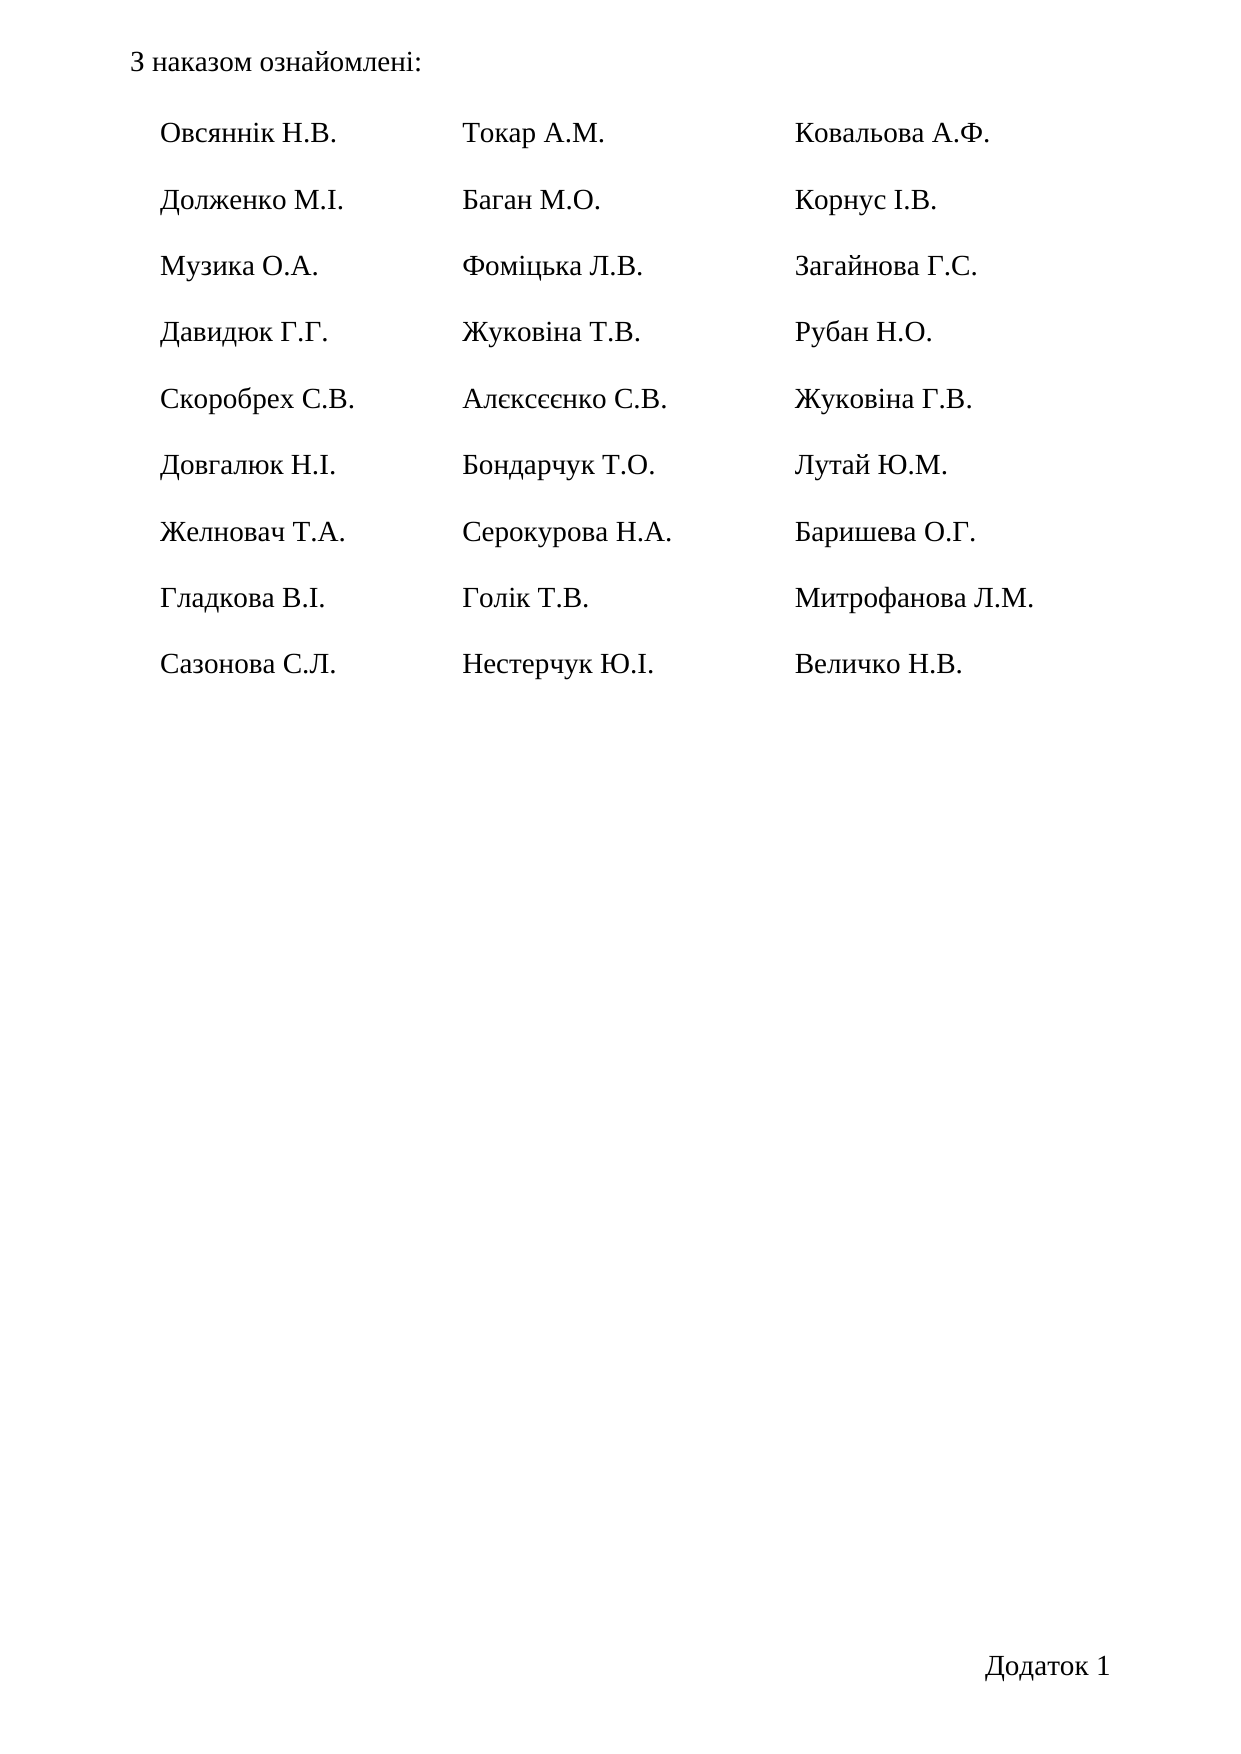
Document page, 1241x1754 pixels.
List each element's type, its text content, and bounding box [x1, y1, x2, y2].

table_cell Долженко М.І. [149, 182, 451, 248]
table_cell Митрофанова Л.М. [783, 580, 1116, 646]
table_cell Величко Н.В. [783, 646, 1116, 713]
table_cell Жуковіна Т.В. [451, 315, 783, 381]
table_cell Довгалюк Н.І. [149, 447, 451, 514]
table_header Овсяннік Н.В. [149, 116, 451, 182]
table_cell Давидюк Г.Г. [149, 315, 451, 381]
table_cell Желновач Т.А. [149, 514, 451, 580]
table_cell Скоробрех С.В. [149, 381, 451, 447]
table_cell Баган М.О. [451, 182, 783, 248]
table_header Ковальова А.Ф. [783, 116, 1116, 182]
table_cell Загайнова Г.С. [783, 248, 1116, 314]
table_header Токар А.М. [451, 116, 783, 182]
table_cell Рубан Н.О. [783, 315, 1116, 381]
table_cell Лутай Ю.М. [783, 447, 1116, 514]
table_cell Серокурова Н.А. [451, 514, 783, 580]
table_cell Нестерчук Ю.І. [451, 646, 783, 713]
table_cell Корнус І.В. [783, 182, 1116, 248]
text З наказом ознайомлені: [130, 44, 1110, 78]
table_cell Музика О.А. [149, 248, 451, 314]
table_cell Фоміцька Л.В. [451, 248, 783, 314]
table_cell Гладкова В.І. [149, 580, 451, 646]
table_cell Алєксєєнко С.В. [451, 381, 783, 447]
table_cell Баришева О.Г. [783, 514, 1116, 580]
table_cell Бондарчук Т.О. [451, 447, 783, 514]
text Додаток 1 [130, 1648, 1110, 1681]
table_cell Голік Т.В. [451, 580, 783, 646]
table_cell Сазонова С.Л. [149, 646, 451, 713]
table_cell Жуковіна Г.В. [783, 381, 1116, 447]
